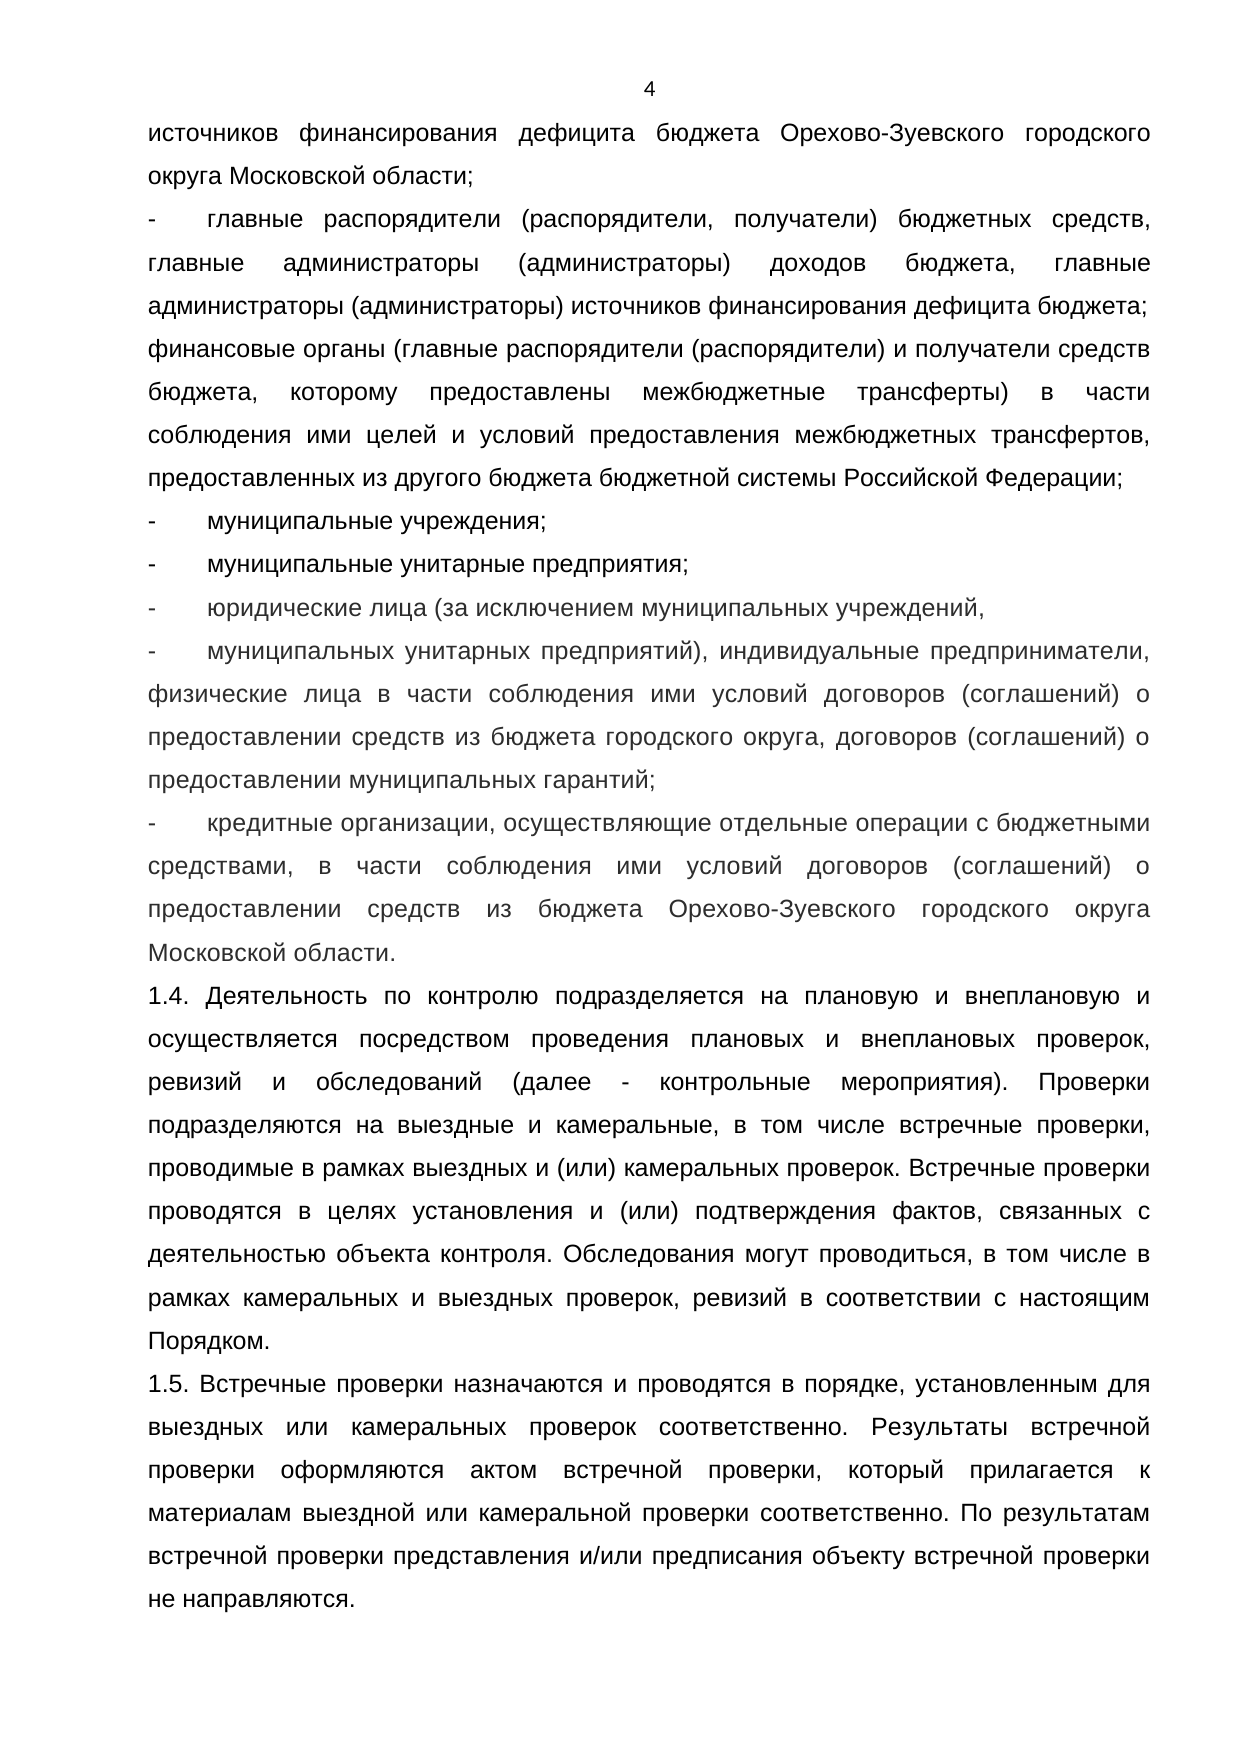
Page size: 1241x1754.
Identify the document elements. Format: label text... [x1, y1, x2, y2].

text - муниципальные учреждения; [148, 506, 1152, 535]
text - муниципальные унитарные предприятия; [148, 549, 1152, 578]
text - юридические лица (за исключением муниципальных учреждений, [148, 592, 1152, 621]
text финансовые органы (главные распорядители (распорядители) и получатели средств бюджета, которому предоставлены межбюджетные трансферты) в части соблюдения ими целей и условий предоставления межбюджетных трансфертов, предоставленных из другого бюджета бюджетной системы Российской Федерации; [148, 334, 1152, 492]
text - кредитные организации, осуществляющие отдельные операции с бюджетными средствами, в части соблюдения ими условий договоров (соглашений) о предоставлении средств из бюджета Орехово-Зуевского городского округа Московской области. [148, 808, 1152, 966]
text 1.5. Встречные проверки назначаются и проводятся в порядке, установленным для выездных или камеральных проверок соответственно. Результаты встречной проверки оформляются актом встречной проверки, который прилагается к материалам выездной или камеральной проверки соответственно. По результатам встречной проверки представления и/или предписания объекту встречной проверки не направляются. [148, 1369, 1152, 1613]
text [148, 118, 1152, 190]
text - муниципальных унитарных предприятий), индивидуальные предприниматели, физические лица в части соблюдения ими условий договоров (соглашений) о предоставлении средств из бюджета городского округа, договоров (соглашений) о предоставлении муниципальных гарантий; [148, 636, 1152, 794]
text - главные распорядители (распорядители, получатели) бюджетных средств, главные администраторы (администраторы) доходов бюджета, главные администраторы (администраторы) источников финансирования дефицита бюджета; [148, 204, 1152, 319]
text 1.4. Деятельность по контролю подразделяется на плановую и внеплановую и осуществляется посредством проведения плановых и внеплановых проверок, ревизий и обследований (далее - контрольные мероприятия). Проверки подразделяются на выездные и камеральные, в том числе встречные проверки, проводимые в рамках выездных и (или) камеральных проверок. Встречные проверки проводятся в целях установления и (или) подтверждения фактов, связанных с деятельностью объекта контроля. Обследования могут проводиться, в том числе в рамках камеральных и выездных проверок, ревизий в соответствии с настоящим Порядком. [148, 981, 1152, 1354]
